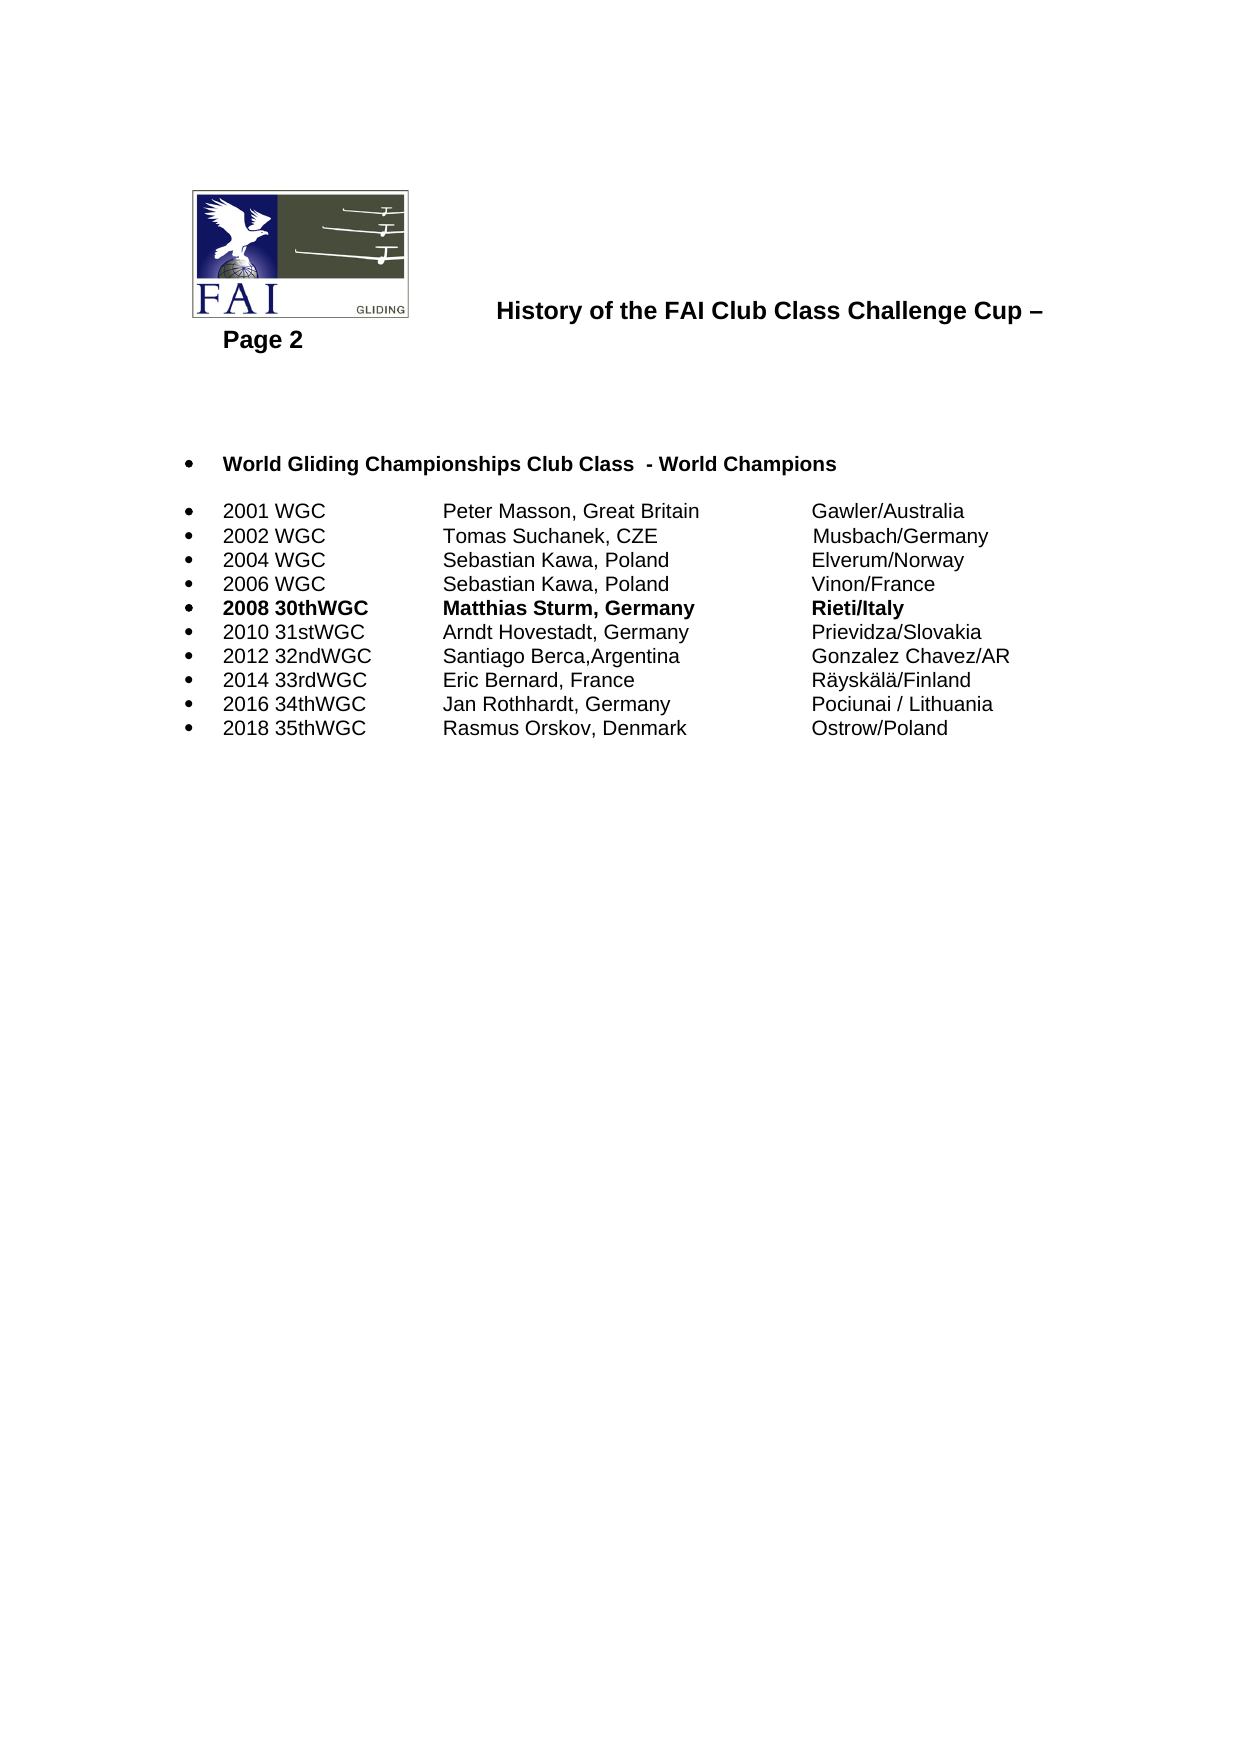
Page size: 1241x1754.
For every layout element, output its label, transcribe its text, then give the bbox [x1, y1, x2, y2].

list World Gliding Championships Club Class - World Champions [185, 451, 1093, 475]
list 2008 30thWGC Matthias Sturm, Germany Rieti/Italy [185, 596, 1093, 620]
list 2006 WGC Sebastian Kawa, Poland Vinon/France [185, 572, 1093, 596]
list 2012 32ndWGC Santiago Berca,Argentina Gonzalez Chavez/AR [185, 644, 1093, 668]
list 2010 31stWGC Arndt Hovestadt, Germany Prievidza/Slovakia [185, 620, 1093, 644]
picture [192, 190, 410, 318]
list History of the FAI Club Class Challenge Cup – Page 2 [223, 296, 1093, 354]
list 2004 WGC Sebastian Kawa, Poland Elverum/Norway [185, 547, 1093, 572]
list 2014 33rdWGC Eric Bernard, France Räyskälä/Finland [185, 668, 1093, 692]
list 2002 WGC Tomas Suchanek, CZE Musbach/Germany [185, 523, 1093, 547]
list 2016 34thWGC Jan Rothhardt, Germany Pociunai / Lithuania [185, 692, 1093, 716]
list 2001 WGC Peter Masson, Great Britain Gawler/Australia [185, 499, 1093, 523]
list 2018 35thWGC Rasmus Orskov, Denmark Ostrow/Poland [185, 716, 1093, 740]
